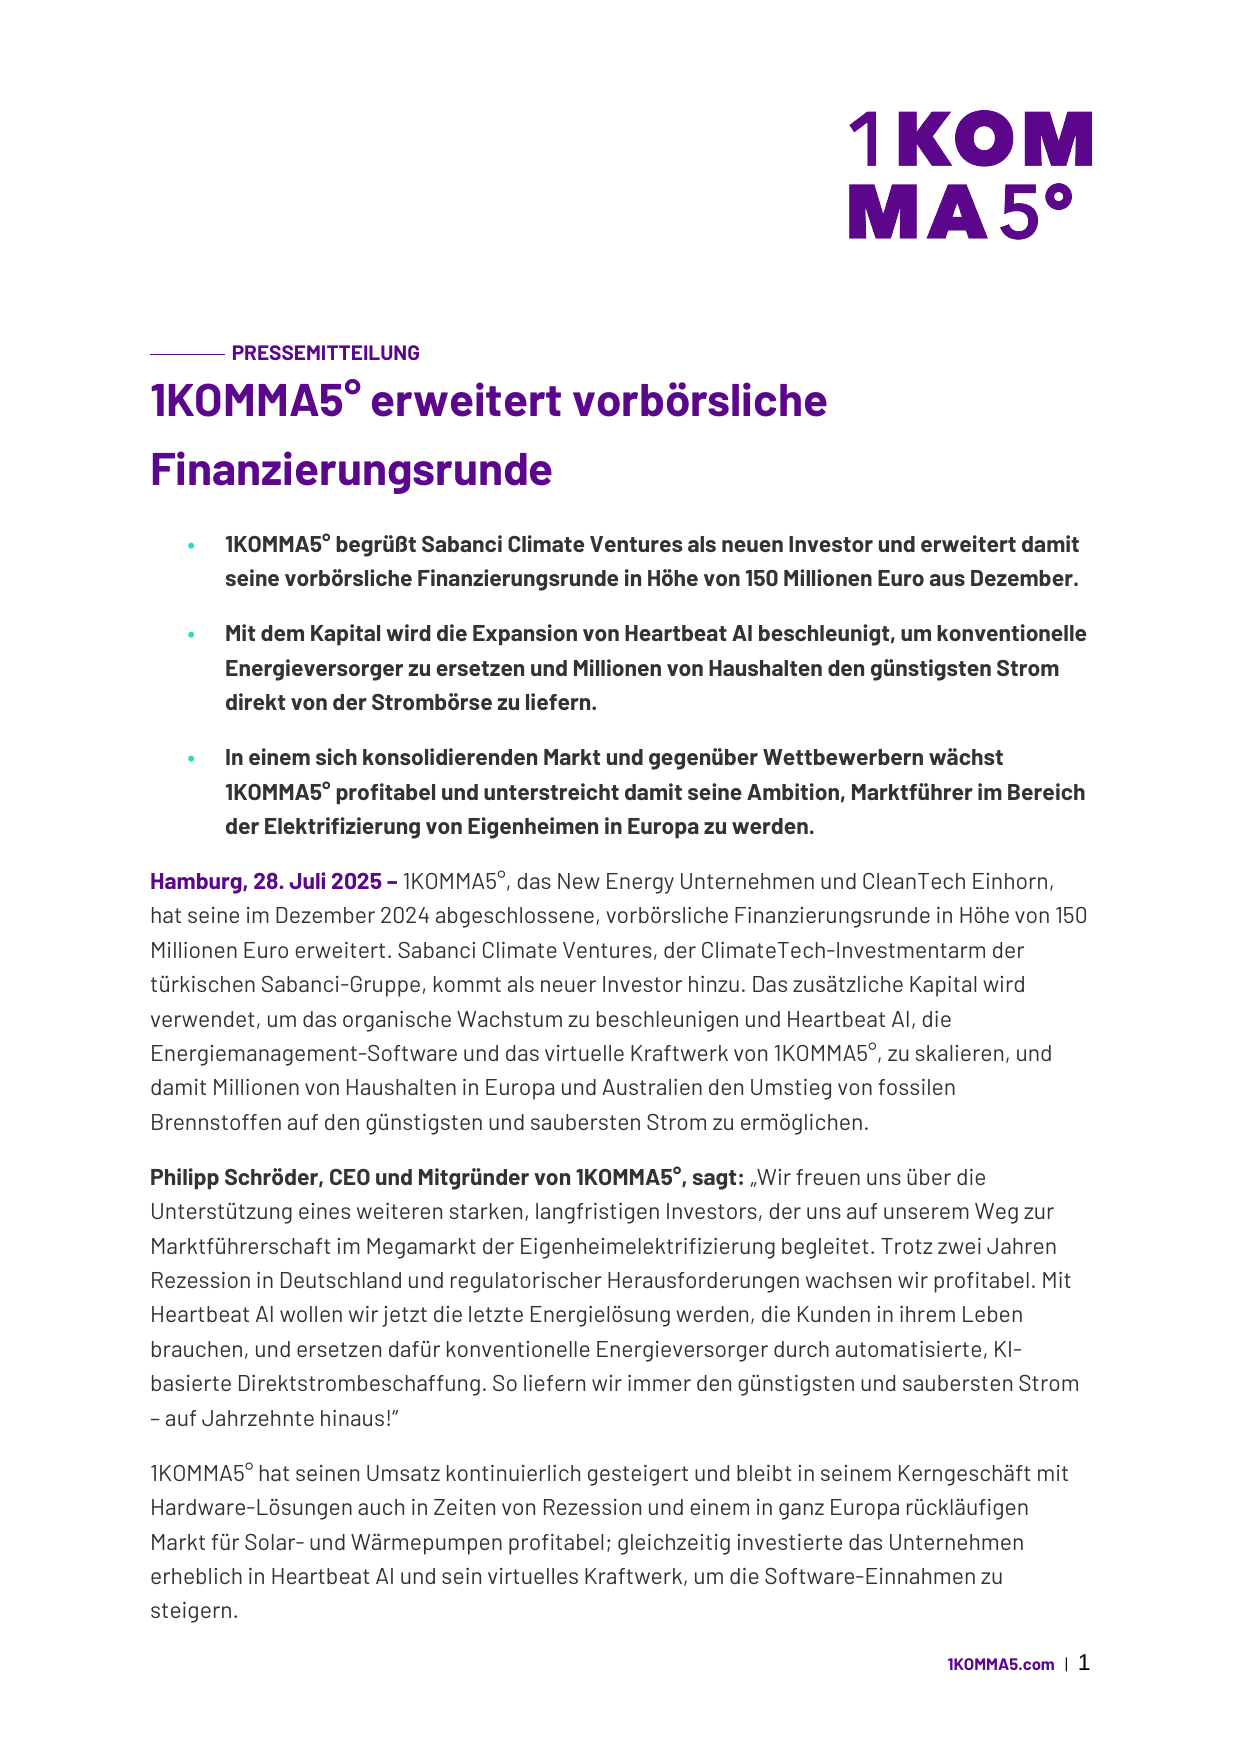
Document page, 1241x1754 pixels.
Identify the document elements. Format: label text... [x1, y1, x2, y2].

text 1KOMMA5° hat seinen Umsatz kontinuierlich gesteigert und bleibt in seinem Kerngeschäft mit Hardware-Lösungen auch in Zeiten von Rezession und einem in ganz Europa rückläufigen Markt für Solar- und Wärmepumpen profitabel; gleichzeitig investierte das Unternehmen erheblich in Heartbeat AI und sein virtuelles Kraftwerk, um die Software-Einnahmen zu steigern. [150, 1458, 1090, 1623]
text Hamburg, 28. Juli 2025 – 1KOMMA5°, das New Energy Unternehmen und CleanTech Einhorn, hat seine im Dezember 2024 abgeschlossene, vorbörsliche Finanzierungsrunde in Höhe von 150 Millionen Euro erweitert. Sabanci Climate Ventures, der ClimateTech-Investmentarm der türkischen Sabanci-Gruppe, kommt als neuer Investor hinzu. Das zusätzliche Kapital wird verwendet, um das organische Wachstum zu beschleunigen und Heartbeat AI, die Energiemanagement-Software und das virtuelle Kraftwerk von 1KOMMA5°, zu skalieren, und damit Millionen von Haushalten in Europa und Australien den Umstieg von fossilen Brennstoffen auf den günstigsten und saubersten Strom zu ermöglichen. [150, 867, 1090, 1135]
list Mit dem Kapital wird die Expansion von Heartbeat AI beschleunigt, um konventionelle Energieversorger zu ersetzen und Millionen von Haushalten den günstigsten Strom direkt von der Strombörse zu liefern. [187, 619, 1090, 715]
list In einem sich konsolidierenden Markt und gegenüber Wettbewerbern wächst 1KOMMA5° profitabel und unterstreicht damit seine Ambition, Marktführer im Bereich der Elektrifizierung von Eigenheimen in Europa zu werden. [187, 743, 1090, 839]
list 1KOMMA5° begrüßt Sabanci Climate Ventures als neuen Investor und erweitert damit seine vorbörsliche Finanzierungsrunde in Höhe von 150 Millionen Euro aus Dezember. [187, 529, 1090, 591]
text PRESSEMITTEILUNG [150, 339, 1090, 364]
text Philipp Schröder, CEO und Mitgründer von 1KOMMA5°, sagt: „Wir freuen uns über die Unterstützung eines weiteren starken, langfristigen Investors, der uns auf unserem Weg zur Marktführerschaft im Megamarkt der Eigenheimelektrifizierung begleitet. Trotz zwei Jahren Rezession in Deutschland und regulatorischer Herausforderungen wachsen wir profitabel. Mit Heartbeat AI wollen wir jetzt die letzte Energielösung werden, die Kunden in ihrem Leben brauchen, und ersetzen dafür konventionelle Energieversorger durch automatisierte, KI-basierte Direktstrombeschaffung. So liefern wir immer den günstigsten und saubersten Strom – auf Jahrzehnte hinaus!” [150, 1162, 1090, 1431]
text 1KOMMA5° erweitert vorbörsliche Finanzierungsrunde [150, 371, 1090, 494]
picture [822, 106, 1095, 266]
